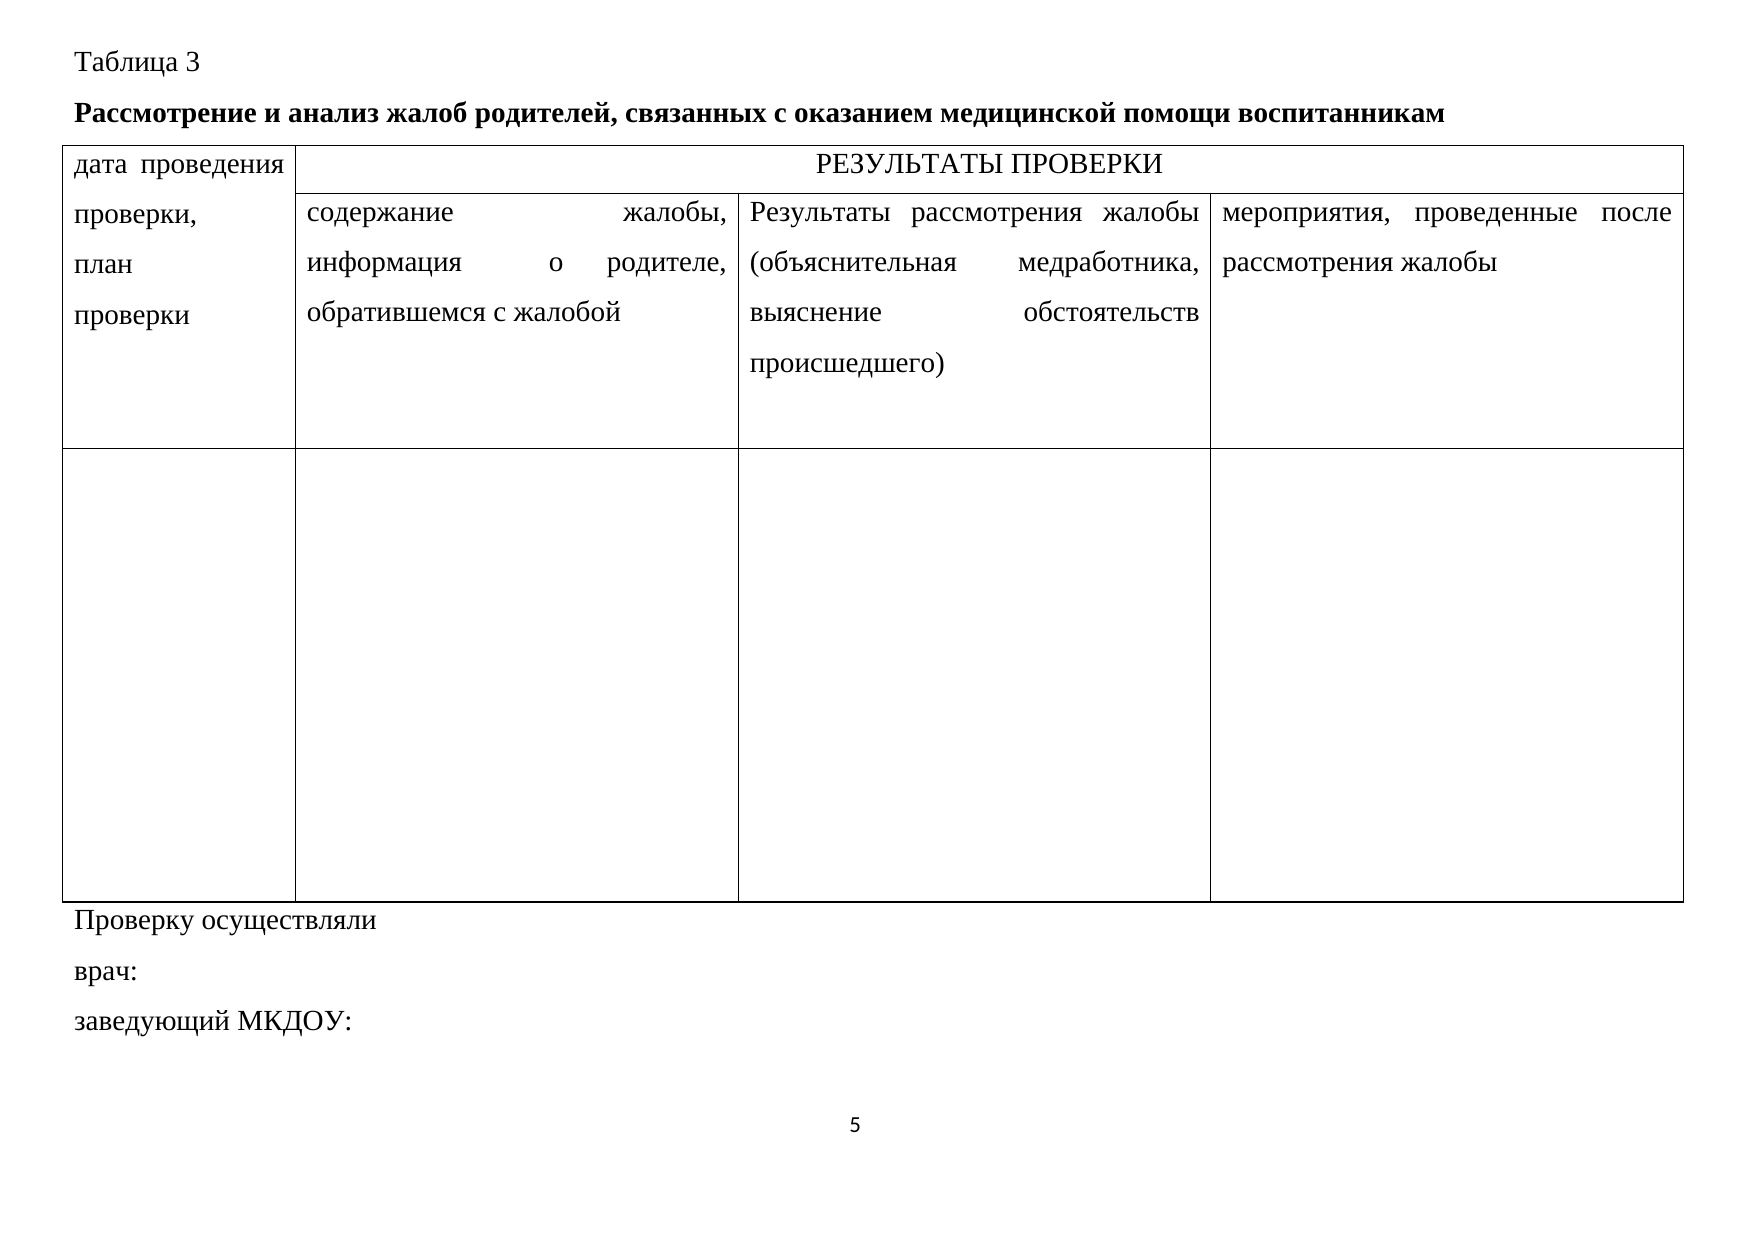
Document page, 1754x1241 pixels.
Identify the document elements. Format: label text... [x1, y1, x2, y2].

table_cell [739, 449, 1210, 901]
text Проверку осуществляли [74, 903, 1636, 936]
text заведующий МКДОУ: [74, 1003, 1636, 1037]
table_header РЕЗУЛЬТАТЫ ПРОВЕРКИ [296, 146, 1683, 193]
table_cell [1211, 449, 1683, 901]
table_cell Результаты рассмотрения жалобы (объяснительная медработника, выяснение обстоятельств происшедшего) [739, 194, 1210, 448]
table_cell содержание жалобы, информация о родителе, обратившемся с жалобой [296, 194, 738, 448]
table_cell мероприятия, проведенные после рассмотрения жалобы [1211, 194, 1683, 448]
table_header дата проведения проверки, план проверки [63, 146, 295, 448]
table_cell [63, 449, 295, 901]
table_cell [296, 449, 738, 901]
text Таблица 3 [74, 44, 1636, 78]
text врач: [74, 953, 1636, 986]
text Рассмотрение и анализ жалоб родителей, связанных с оказанием медицинской помощи воспитанникам [74, 95, 1636, 128]
